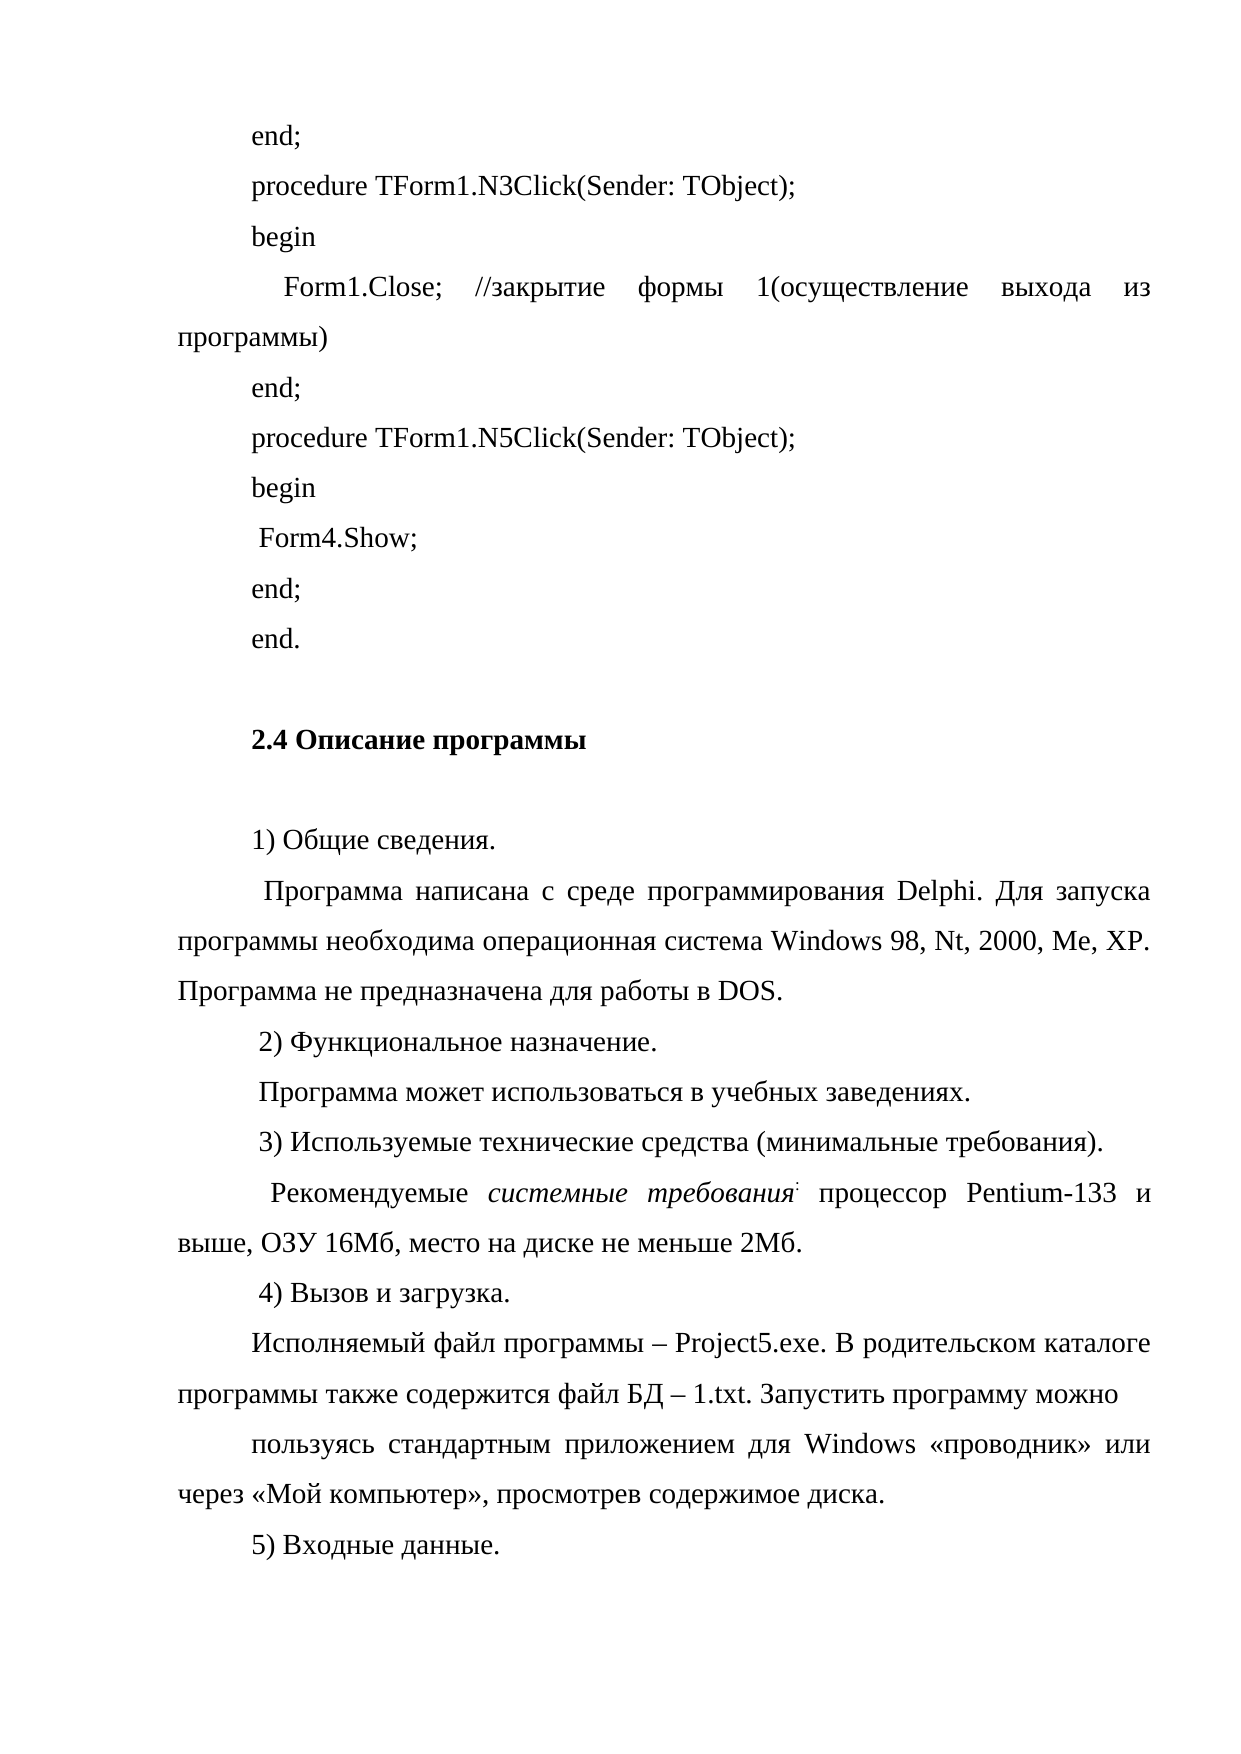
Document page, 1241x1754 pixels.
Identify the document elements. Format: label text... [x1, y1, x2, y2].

text Рекомендуемые системные требования: процессор Pentium-133 и выше, ОЗУ 16Мб, место на диске не меньше 2Мб. [177, 1175, 1152, 1258]
text procedure TForm1.N5Click(Sender: TObject); [177, 420, 1152, 453]
text 5) Входные данные. [177, 1527, 1152, 1560]
text end; [177, 118, 1152, 152]
text Form1.Close; //закрытие формы 1(осуществление выхода из программы) [177, 269, 1152, 353]
text 1) Общие сведения. [177, 822, 1152, 856]
text Программа написана с среде программирования Delphi. Для запуска программы необходима операционная система Windows 98, Nt, 2000, Me, XP. Программа не предназначена для работы в DOS. [177, 873, 1152, 1007]
text 2.4 Описание программы [177, 722, 1152, 755]
text end; [177, 571, 1152, 604]
text end; [177, 370, 1152, 403]
text Исполняемый файл программы – Project5.exe. В родительском каталоге программы также содержится файл БД – 1.txt. Запустить программу можно [177, 1326, 1152, 1409]
text 2) Функциональное назначение. [177, 1024, 1152, 1057]
text begin [177, 470, 1152, 504]
text procedure TForm1.N3Click(Sender: TObject); [177, 168, 1152, 202]
text Form4.Show; [177, 521, 1152, 554]
text пользуясь стандартным приложением для Windows «проводник» или через «Мой компьютер», просмотрев содержимое диска. [177, 1426, 1152, 1510]
text Программа может использоваться в учебных заведениях. [177, 1074, 1152, 1108]
text begin [177, 219, 1152, 252]
text 3) Используемые технические средства (минимальные требования). [177, 1124, 1152, 1158]
text 4) Вызов и загрузка. [177, 1275, 1152, 1309]
text end. [177, 621, 1152, 655]
